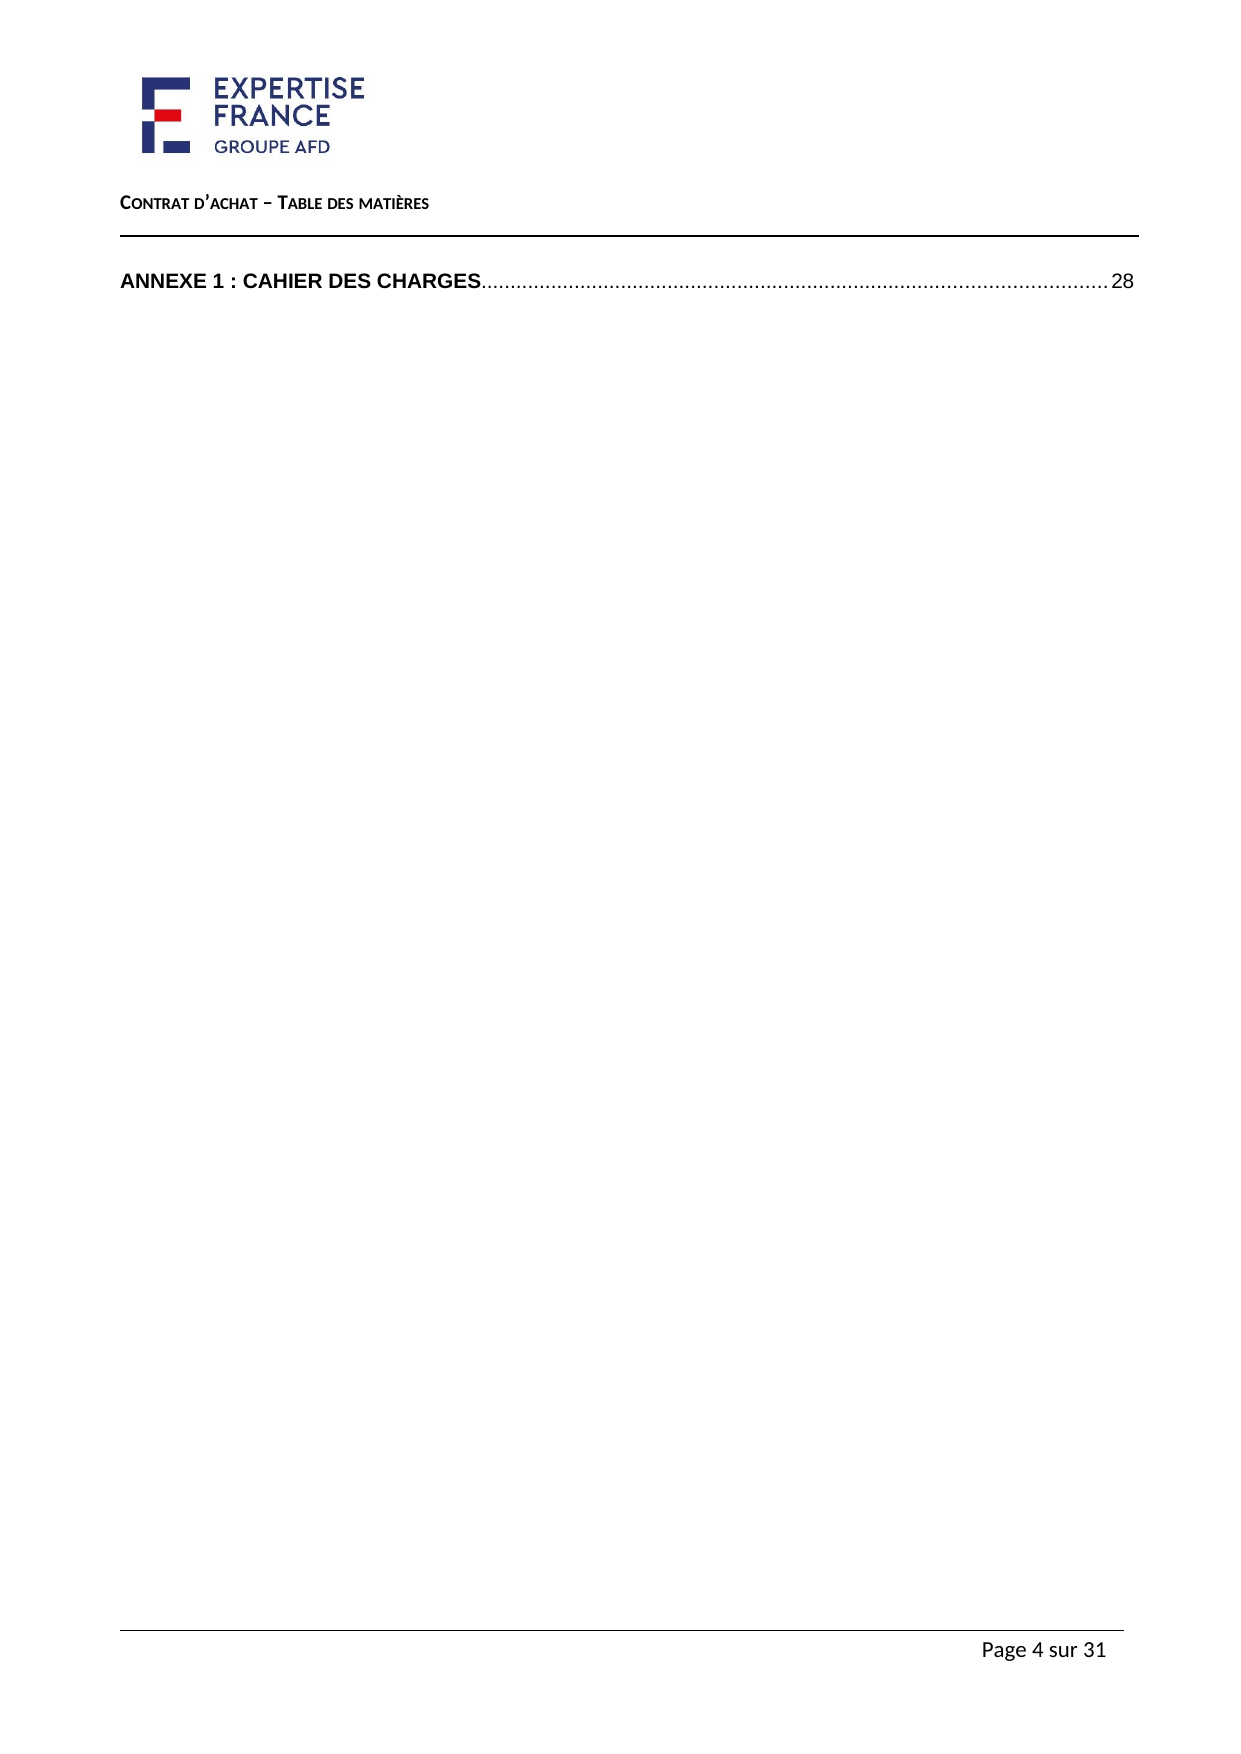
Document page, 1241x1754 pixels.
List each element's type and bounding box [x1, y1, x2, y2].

picture [120, 45, 391, 184]
